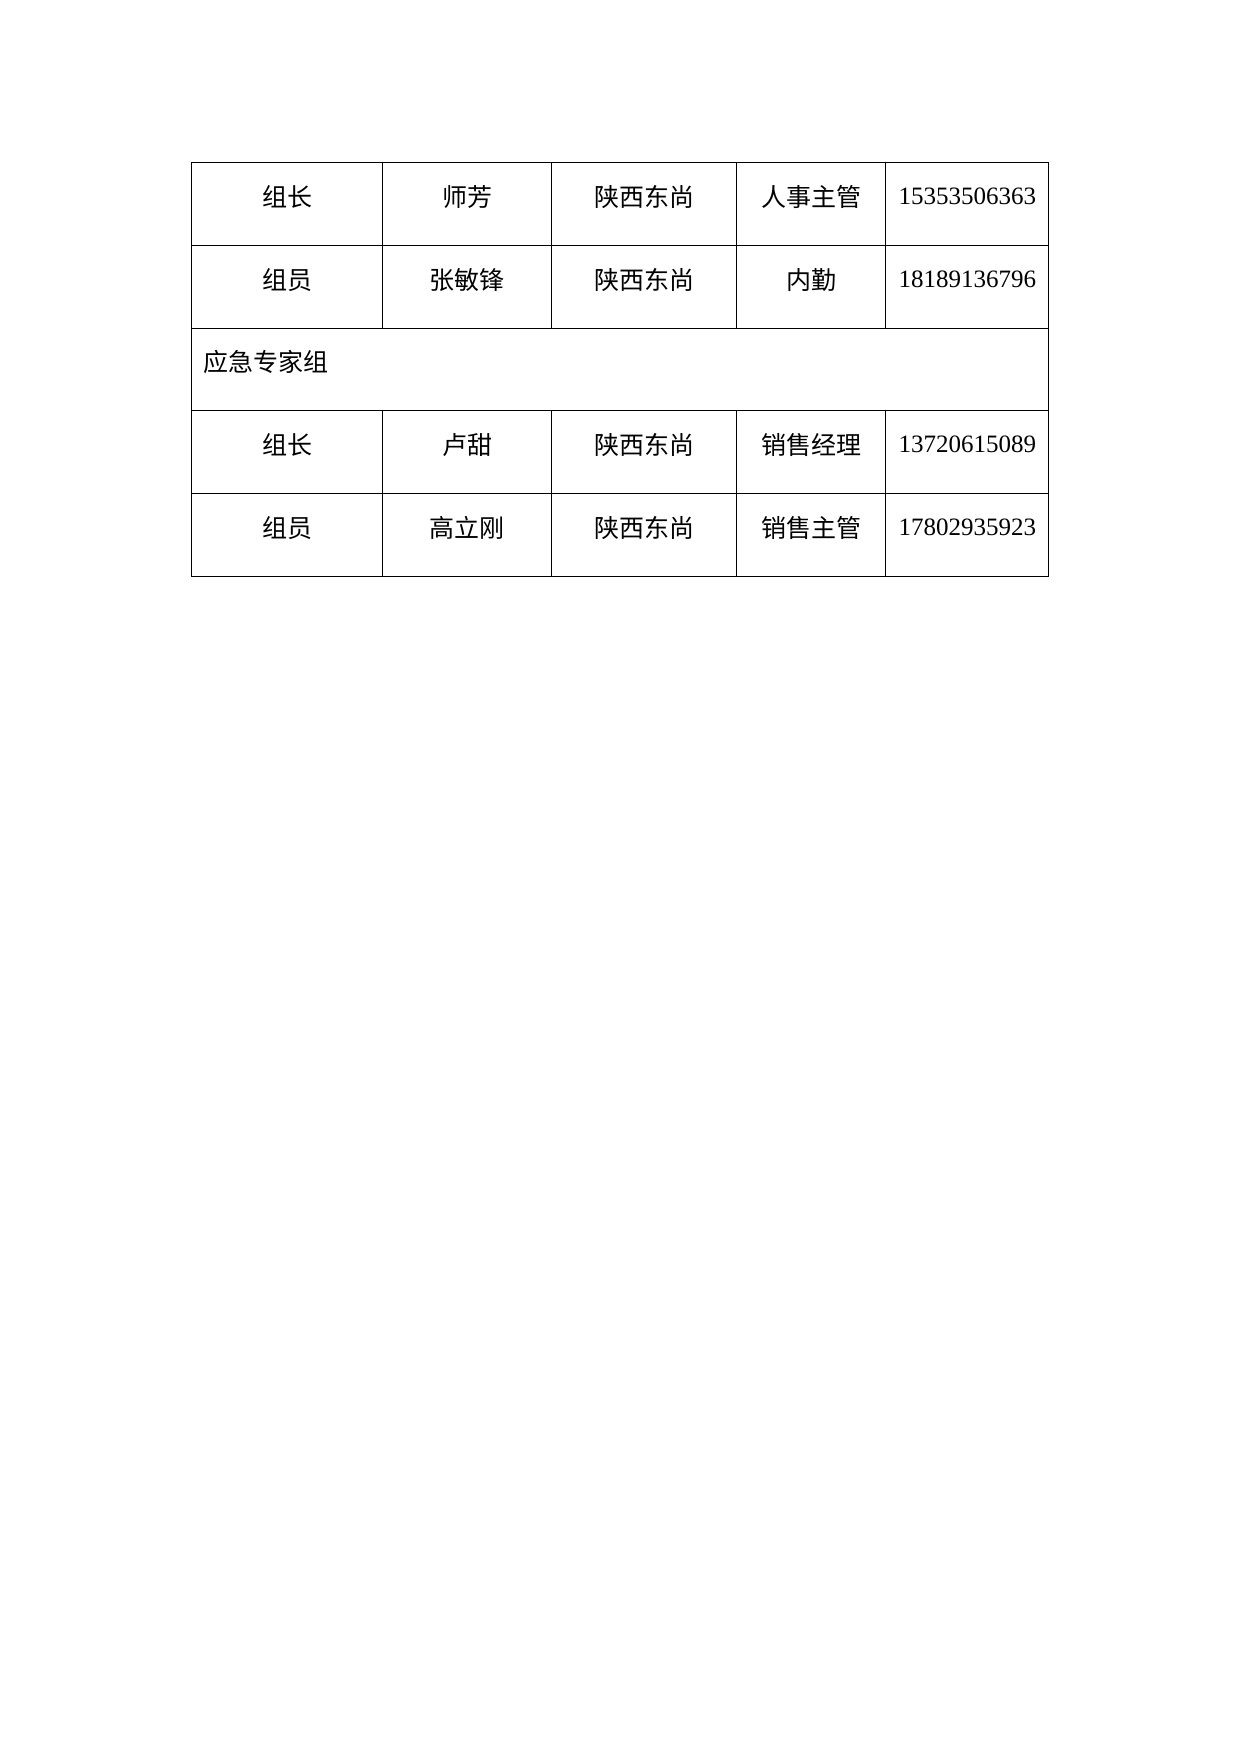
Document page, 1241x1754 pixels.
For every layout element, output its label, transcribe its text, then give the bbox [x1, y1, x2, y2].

table_cell 陕西东尚 [552, 494, 736, 576]
table_cell 陕西东尚 [552, 163, 736, 245]
table_cell 师芳 [383, 163, 551, 245]
table_cell 组长 [192, 163, 382, 245]
table_cell 销售经理 [737, 411, 885, 493]
table_cell 张敏锋 [383, 246, 551, 327]
table_cell 组员 [192, 494, 382, 576]
table_cell 陕西东尚 [552, 411, 736, 493]
table_cell 销售主管 [737, 494, 885, 576]
table_cell 高立刚 [383, 494, 551, 576]
table_cell 组长 [192, 411, 382, 493]
table_cell 15353506363 [886, 163, 1048, 245]
table_cell 18189136796 [886, 246, 1048, 327]
table_cell 应急专家组 [192, 329, 1048, 410]
table_cell 卢甜 [383, 411, 551, 493]
table_cell 陕西东尚 [552, 246, 736, 327]
table_cell 17802935923 [886, 494, 1048, 576]
table_cell 人事主管 [737, 163, 885, 245]
table_cell 内勤 [737, 246, 885, 327]
table_cell 组员 [192, 246, 382, 327]
table_cell 13720615089 [886, 411, 1048, 493]
